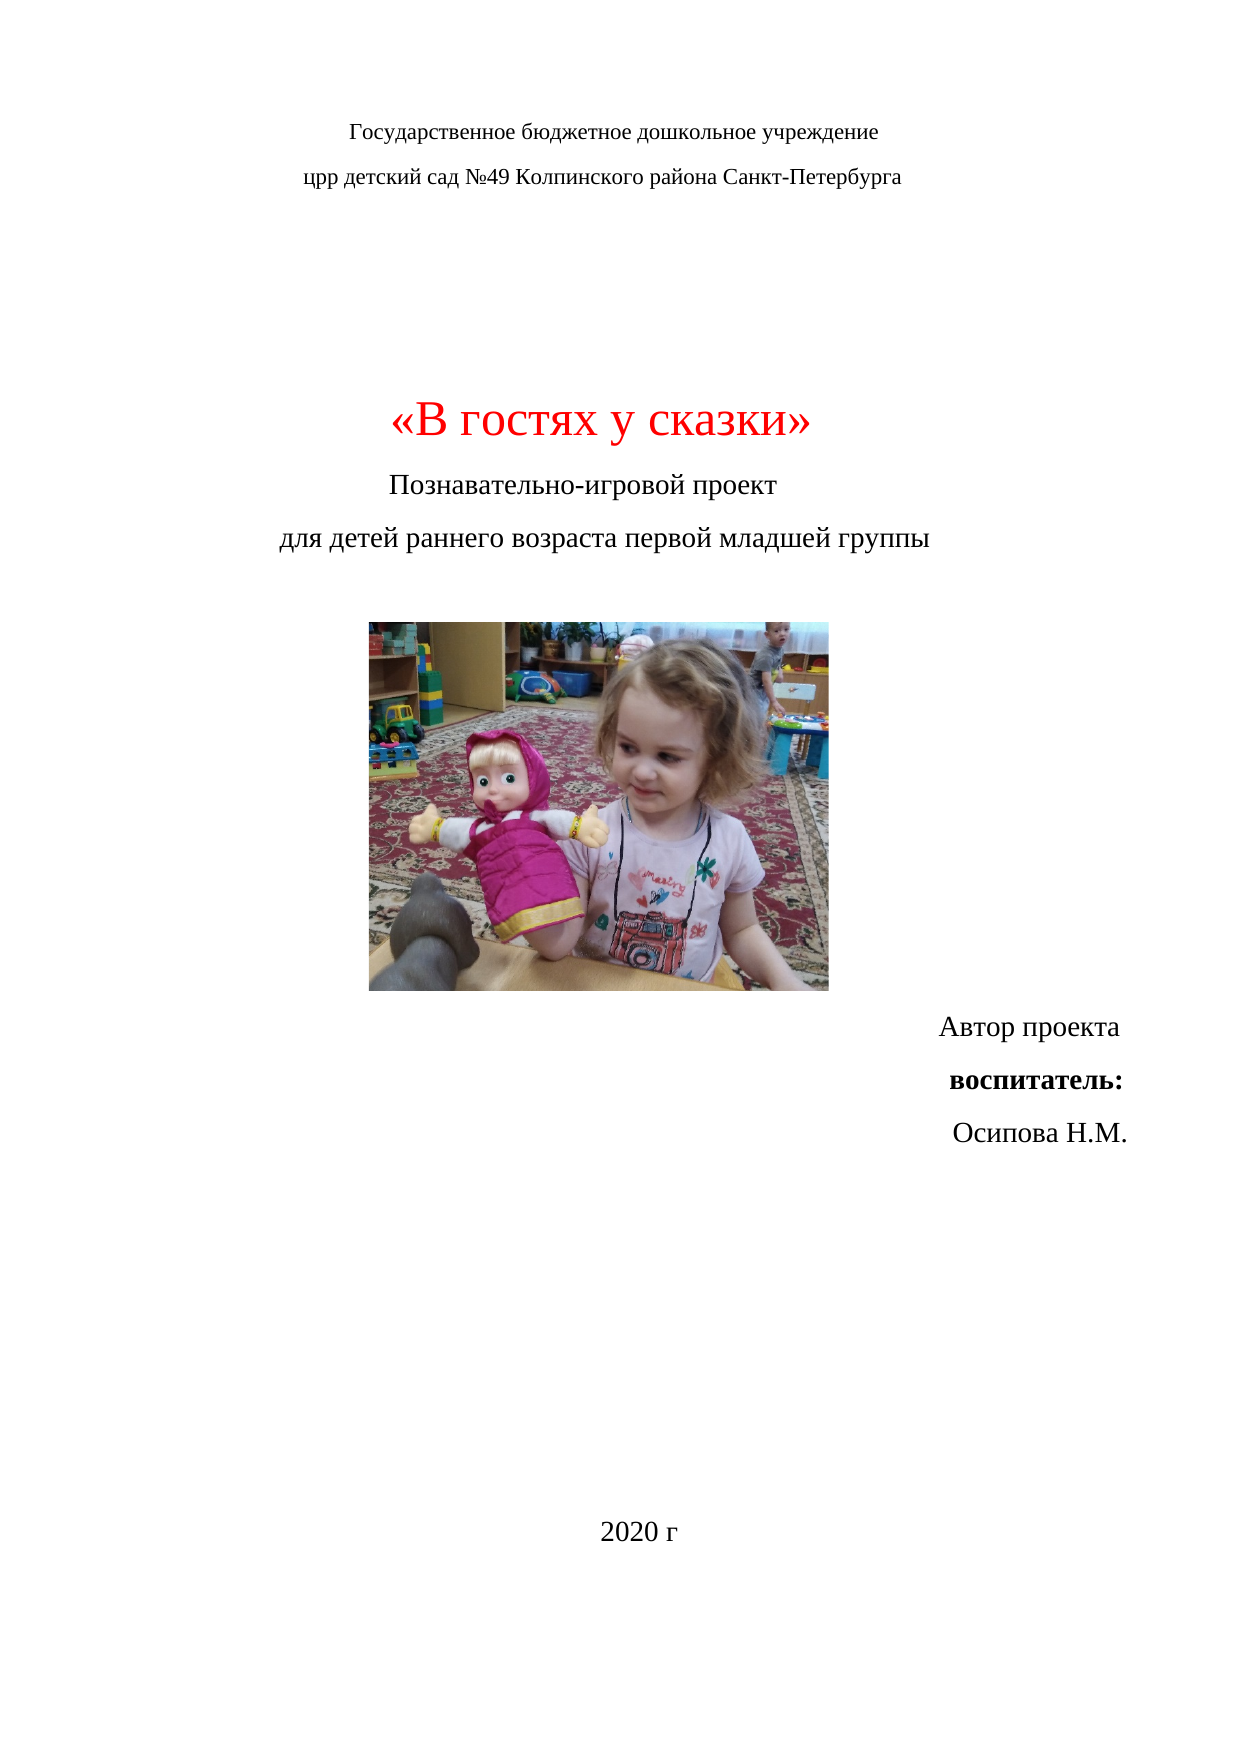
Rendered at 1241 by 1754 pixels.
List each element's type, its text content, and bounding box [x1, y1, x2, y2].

text 2020 г [177, 1514, 1152, 1547]
text црр детский сад №49 Колпинского района Санкт-Петербурга [177, 163, 1152, 189]
text «В гостях у сказки» [177, 389, 1152, 446]
text воспитатель: [177, 1062, 1152, 1096]
text Автор проекта [177, 1009, 1152, 1043]
picture [368, 622, 829, 991]
text для детей раннего возраста первой младшей группы [177, 520, 1152, 554]
text Познавательно-игровой проект [177, 467, 1152, 501]
text Осипова Н.М. [177, 1115, 1152, 1148]
text Государственное бюджетное дошкольное учреждение [177, 118, 1152, 144]
